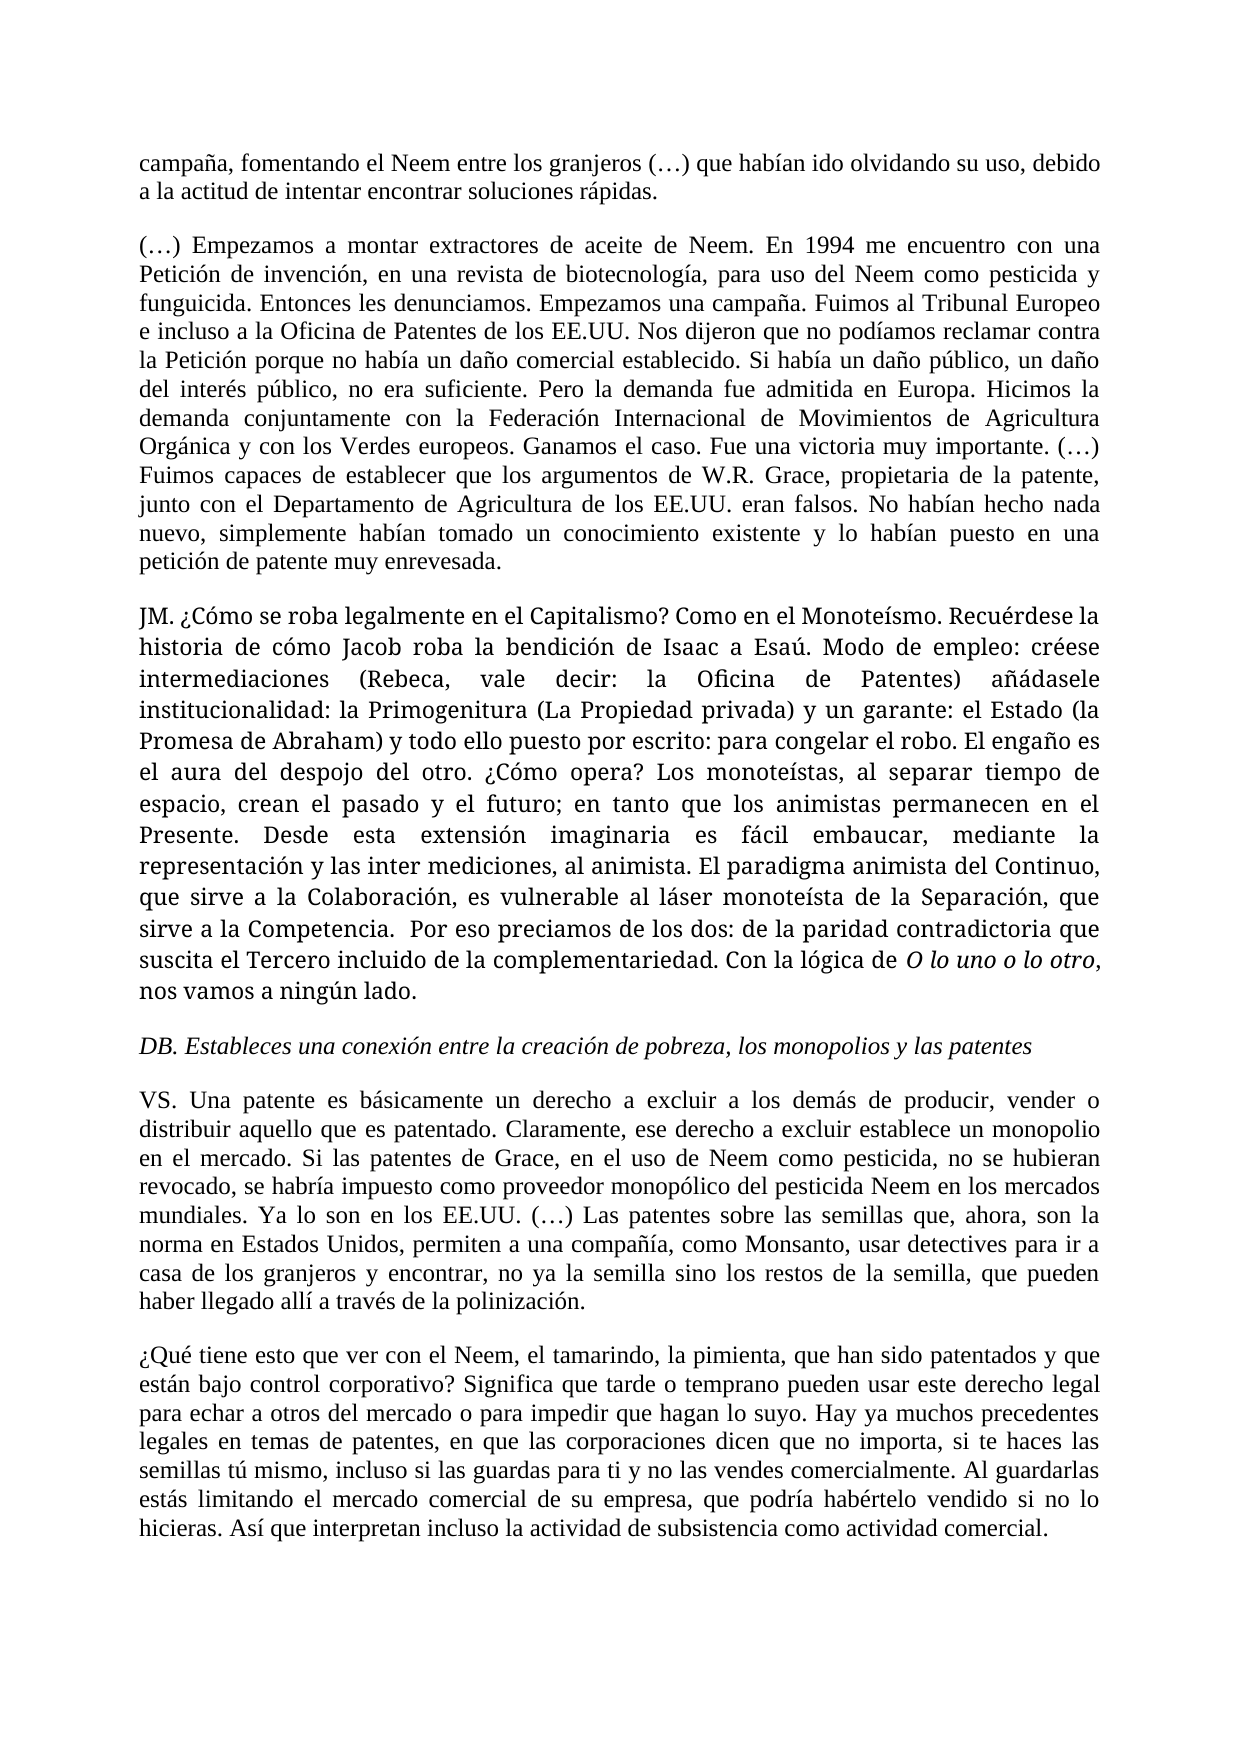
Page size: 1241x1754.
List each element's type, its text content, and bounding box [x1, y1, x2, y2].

text VS. Una patente es básicamente un derecho a excluir a los demás de producir, vender o distribuir aquello que es patentado. Claramente, ese derecho a excluir establece un monopolio en el mercado. Si las patentes de Grace, en el uso de Neem como pesticida, no se hubieran revocado, se habría impuesto como proveedor monopólico del pesticida Neem en los mercados mundiales. Ya lo son en los EE.UU. (…) Las patentes sobre las semillas que, ahora, son la norma en Estados Unidos, permiten a una compañía, como Monsanto, usar detectives para ir a casa de los granjeros y encontrar, no ya la semilla sino los restos de la semilla, que pueden haber llegado allí a través de la polinización. [139, 1085, 1101, 1315]
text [139, 148, 1101, 205]
text (…) Empezamos a montar extractores de aceite de Neem. En 1994 me encuentro con una Petición de invención, en una revista de biotecnología, para uso del Neem como pesticida y funguicida. Entonces les denunciamos. Empezamos una campaña. Fuimos al Tribunal Europeo e incluso a la Oficina de Patentes de los EE.UU. Nos dijeron que no podíamos reclamar contra la Petición porque no había un daño comercial establecido. Si había un daño público, un daño del interés público, no era suficiente. Pero la demanda fue admitida en Europa. Hicimos la demanda conjuntamente con la Federación Internacional de Movimientos de Agricultura Orgánica y con los Verdes europeos. Ganamos el caso. Fue una victoria muy importante. (…) Fuimos capaces de establecer que los argumentos de W.R. Grace, propietaria de la patente, junto con el Departamento de Agricultura de los EE.UU. eran falsos. No habían hecho nada nuevo, simplemente habían tomado un conocimiento existente y lo habían puesto en una petición de patente muy enrevesada. [139, 230, 1101, 575]
text ¿Qué tiene esto que ver con el Neem, el tamarindo, la pimienta, que han sido patentados y que están bajo control corporativo? Significa que tarde o temprano pueden usar este derecho legal para echar a otros del mercado o para impedir que hagan lo suyo. Hay ya muchos precedentes legales en temas de patentes, en que las corporaciones dicen que no importa, si te haces las semillas tú mismo, incluso si las guardas para ti y no las vendes comercialmente. Al guardarlas estás limitando el mercado comercial de su empresa, que podría habértelo vendido si no lo hicieras. Así que interpretan incluso la actividad de subsistencia como actividad comercial. [139, 1340, 1101, 1541]
text DB. Estableces una conexión entre la creación de pobreza, los monopolios y las patentes [139, 1031, 1101, 1060]
text JM. ¿Cómo se roba legalmente en el Capitalismo? Como en el Monoteísmo. Recuérdese la historia de cómo Jacob roba la bendición de Isaac a Esaú. Modo de empleo: créese intermediaciones (Rebeca, vale decir: la Oficina de Patentes) añádasele institucionalidad: la Primogenitura (La Propiedad privada) y un garante: el Estado (la Promesa de Abraham) y todo ello puesto por escrito: para congelar el robo. El engaño es el aura del despojo del otro. ¿Cómo opera? Los monoteístas, al separar tiempo de espacio, crean el pasado y el futuro; en tanto que los animistas permanecen en el Presente. Desde esta extensión imaginaria es fácil embaucar, mediante la representación y las inter mediciones, al animista. El paradigma animista del Continuo, que sirve a la Colaboración, es vulnerable al láser monoteísta de la Separación, que sirve a la Competencia. Por eso preciamos de los dos: de la paridad contradictoria que suscita el Tercero incluido de la complementariedad. Con la lógica de O lo uno o lo otro, nos vamos a ningún lado. [139, 600, 1101, 1006]
